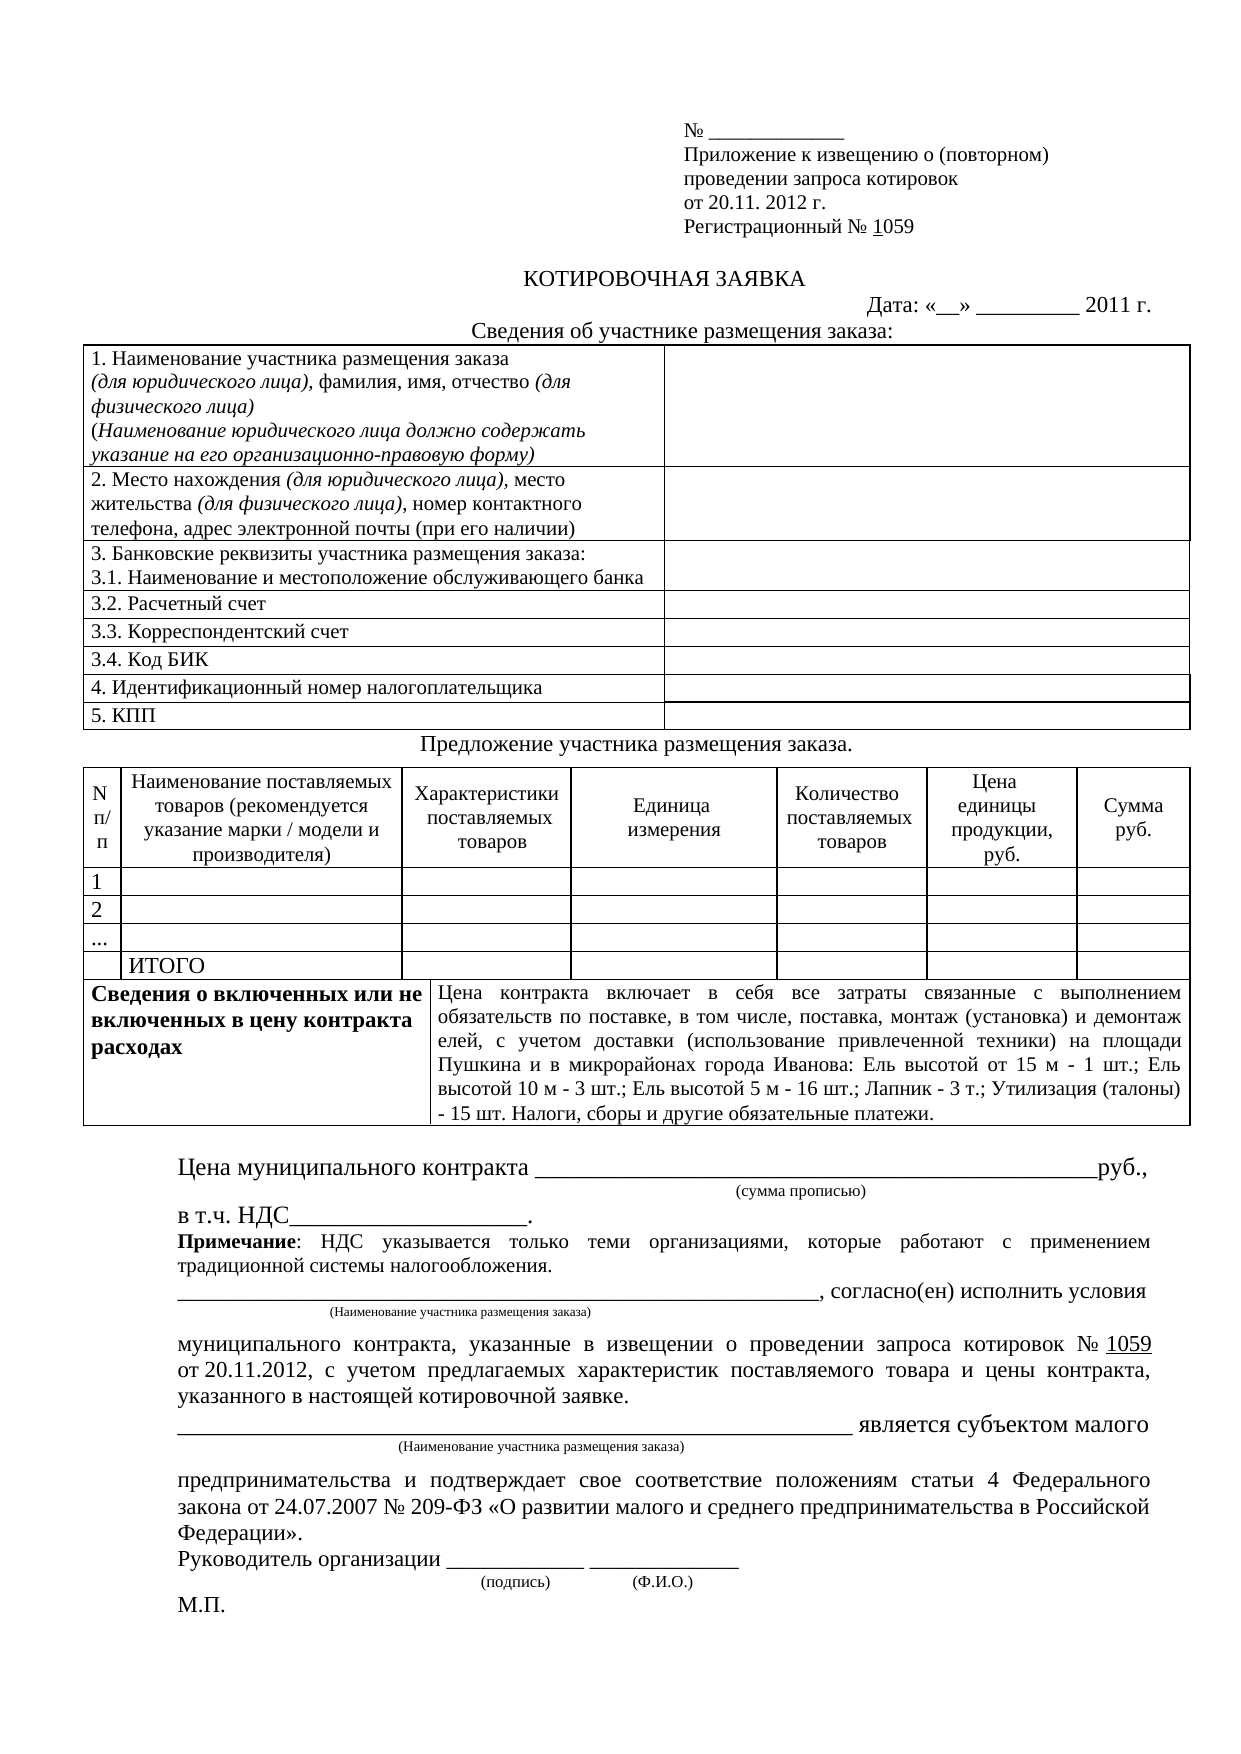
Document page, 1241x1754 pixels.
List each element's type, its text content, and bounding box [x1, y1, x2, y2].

text М.П. [177, 1591, 1152, 1617]
table_cell [403, 896, 570, 923]
table_cell ... [84, 924, 120, 951]
table_header 1. Наименование участника размещения заказа (для юридического лица), фамилия, имя, отчество (для физического лица) (Наименование юридического лица должно содержать указание на его организационно-правовую форму) [84, 346, 664, 466]
table_cell [778, 924, 926, 951]
table_cell [928, 868, 1076, 895]
table_cell [572, 868, 776, 895]
table_cell [665, 675, 1189, 701]
text Руководитель организации ____________ _____________ [177, 1546, 1152, 1572]
text Приложение к извещению о (повторном) проведении запроса котировок [683, 142, 1152, 190]
table_cell [665, 467, 1189, 539]
table_cell [778, 952, 926, 978]
table_cell Сведения о включенных или не включенных в цену контракта расходах [84, 980, 430, 1124]
table_cell [928, 952, 1076, 978]
table_header [665, 346, 1189, 466]
table_cell 2 [84, 896, 120, 923]
text № _____________ [683, 118, 1152, 142]
text (сумма прописью) [177, 1181, 1152, 1200]
table_cell 4. Идентификационный номер налогоплательщика [84, 675, 664, 701]
table_cell [1078, 868, 1189, 895]
text КОТИРОВОЧНАЯ ЗАЯВКА [177, 265, 1152, 291]
table_cell Количество поставляемых товаров [778, 768, 926, 867]
text Сведения об участнике размещения заказа: [140, 317, 1152, 344]
table_cell [778, 896, 926, 923]
table_cell 1 [84, 868, 120, 895]
table_cell [122, 896, 401, 923]
table_cell Единица измерения [572, 768, 776, 867]
table_cell [122, 868, 401, 895]
table_cell Цена единицы продукции, руб. [928, 768, 1076, 867]
table_cell [572, 924, 776, 951]
table_cell Цена контракта включает в себя все затраты связанные с выполнением обязательств по поставке, в том числе, поставка, монтаж (установка) и демонтаж елей, с учетом доставки (использование привлеченной техники) на площади Пушкина и в микрорайонах города Иванова: Ель высотой от 15 м - 1 шт.; Ель высотой 10 м - 3 шт.; Ель высотой 5 м - 16 шт.; Лапник - 3 т.; Утилизация (талоны) - 15 шт. Налоги, сборы и другие обязательные платежи. [431, 980, 1189, 1124]
table_cell [665, 703, 1189, 729]
text (Наименование участника размещения заказа) [177, 1303, 1152, 1330]
text (Наименование участника размещения заказа) [177, 1438, 1152, 1466]
table_cell [1078, 924, 1189, 951]
text от 20.11. 2012 г. [683, 190, 1152, 214]
table_cell [572, 952, 776, 978]
text Примечание: НДС указывается только теми организациями, которые работают с применением традиционной системы налогообложения. [177, 1229, 1152, 1277]
table_cell [665, 619, 1189, 646]
table_cell [403, 952, 570, 978]
text предпринимательства и подтверждает свое соответствие положениям статьи 4 Федерального закона от 24.07.2007 № 209-ФЗ «О развитии малого и среднего предпринимательства в Российской Федерации». [177, 1466, 1152, 1546]
table_cell ИТОГО [122, 952, 401, 978]
table_cell Наименование поставляемых товаров (рекомендуется указание марки / модели и производителя) [122, 768, 401, 867]
text (подпись) (Ф.И.О.) [177, 1572, 1152, 1591]
table_cell [403, 868, 570, 895]
text ________________________________________________________, согласно(ен) исполнить условия [177, 1277, 1152, 1303]
table_cell 3.2. Расчетный счет [84, 591, 664, 618]
table_cell [928, 924, 1076, 951]
text в т.ч. НДС___________________. [177, 1200, 1152, 1229]
text ______________________________________________________ является субъектом малого [177, 1409, 1152, 1438]
table_cell Сумма руб. [1078, 768, 1189, 867]
table_cell [572, 896, 776, 923]
table_cell 3.4. Код БИК [84, 647, 664, 673]
table_cell [403, 924, 570, 951]
table_cell 5. КПП [84, 703, 664, 729]
table_cell [1078, 896, 1189, 923]
table_cell [84, 952, 120, 978]
table_cell [665, 647, 1189, 673]
table_cell [122, 924, 401, 951]
text муниципального контракта, указанные в извещении о проведении запроса котировок № 1059 от 20.11.2012, с учетом предлагаемых характеристик поставляемого товара и цены контракта, указанного в настоящей котировочной заявке. [177, 1330, 1152, 1409]
table_cell [665, 541, 1189, 590]
text Регистрационный № 1059 [683, 214, 1152, 238]
table_cell 3. Банковские реквизиты участника размещения заказа: 3.1. Наименование и местоположение обслуживающего банка [84, 541, 664, 590]
table_cell Предложение участника размещения заказа. [84, 730, 1190, 767]
text Дата: «__» _________ 2011 г. [620, 291, 1152, 317]
table_cell [928, 896, 1076, 923]
table_cell N п/п [84, 768, 120, 867]
table_cell [1078, 952, 1189, 978]
table_cell Характеристики поставляемых товаров [403, 768, 570, 867]
text Цена муниципального контракта _____________________________________________руб., [177, 1152, 1152, 1181]
table_cell [665, 591, 1189, 618]
table_cell 3.3. Корреспондентский счет [84, 619, 664, 646]
table_cell 2. Место нахождения (для юридического лица), место жительства (для физического лица), номер контактного телефона, адрес электронной почты (при его наличии) [84, 467, 664, 539]
table_cell [778, 868, 926, 895]
